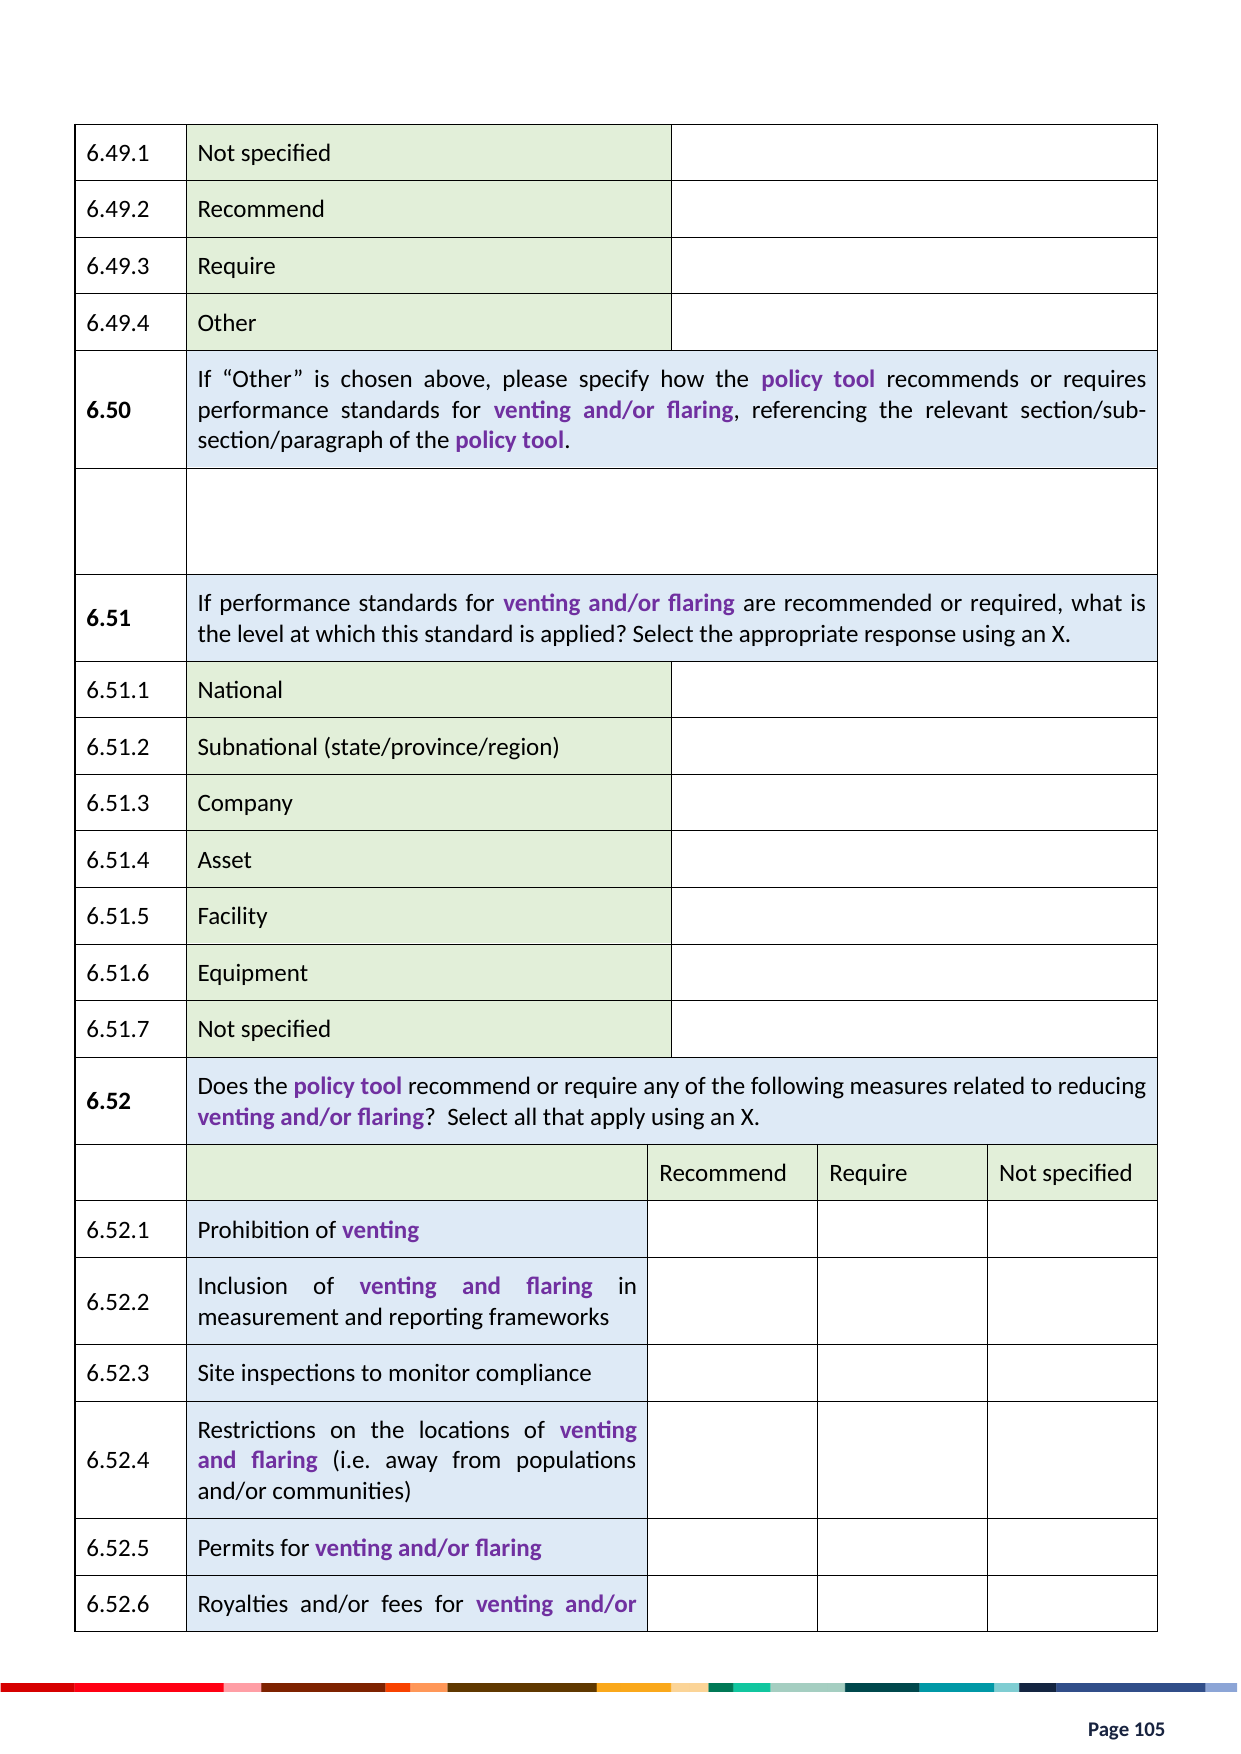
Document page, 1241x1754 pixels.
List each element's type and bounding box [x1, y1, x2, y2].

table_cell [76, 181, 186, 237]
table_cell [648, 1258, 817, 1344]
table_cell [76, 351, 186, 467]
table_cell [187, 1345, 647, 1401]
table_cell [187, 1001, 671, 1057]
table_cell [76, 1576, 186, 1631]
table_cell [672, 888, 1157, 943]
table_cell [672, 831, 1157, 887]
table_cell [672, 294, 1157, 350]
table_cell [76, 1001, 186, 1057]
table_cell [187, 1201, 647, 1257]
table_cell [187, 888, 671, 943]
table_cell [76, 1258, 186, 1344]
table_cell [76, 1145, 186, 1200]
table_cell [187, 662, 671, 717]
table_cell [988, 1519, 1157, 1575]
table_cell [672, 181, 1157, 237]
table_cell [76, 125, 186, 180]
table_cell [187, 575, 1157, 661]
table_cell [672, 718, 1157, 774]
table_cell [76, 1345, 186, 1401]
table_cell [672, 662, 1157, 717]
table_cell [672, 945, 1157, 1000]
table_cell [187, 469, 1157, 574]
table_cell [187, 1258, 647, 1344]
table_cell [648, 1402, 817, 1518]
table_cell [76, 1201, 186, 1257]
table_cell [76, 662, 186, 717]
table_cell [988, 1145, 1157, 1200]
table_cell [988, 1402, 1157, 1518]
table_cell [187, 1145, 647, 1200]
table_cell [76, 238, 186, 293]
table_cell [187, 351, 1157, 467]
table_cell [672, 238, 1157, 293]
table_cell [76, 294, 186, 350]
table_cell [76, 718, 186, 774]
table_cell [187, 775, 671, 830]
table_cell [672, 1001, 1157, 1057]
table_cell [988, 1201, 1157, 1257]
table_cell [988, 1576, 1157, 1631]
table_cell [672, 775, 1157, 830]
picture [0, 1683, 1236, 1692]
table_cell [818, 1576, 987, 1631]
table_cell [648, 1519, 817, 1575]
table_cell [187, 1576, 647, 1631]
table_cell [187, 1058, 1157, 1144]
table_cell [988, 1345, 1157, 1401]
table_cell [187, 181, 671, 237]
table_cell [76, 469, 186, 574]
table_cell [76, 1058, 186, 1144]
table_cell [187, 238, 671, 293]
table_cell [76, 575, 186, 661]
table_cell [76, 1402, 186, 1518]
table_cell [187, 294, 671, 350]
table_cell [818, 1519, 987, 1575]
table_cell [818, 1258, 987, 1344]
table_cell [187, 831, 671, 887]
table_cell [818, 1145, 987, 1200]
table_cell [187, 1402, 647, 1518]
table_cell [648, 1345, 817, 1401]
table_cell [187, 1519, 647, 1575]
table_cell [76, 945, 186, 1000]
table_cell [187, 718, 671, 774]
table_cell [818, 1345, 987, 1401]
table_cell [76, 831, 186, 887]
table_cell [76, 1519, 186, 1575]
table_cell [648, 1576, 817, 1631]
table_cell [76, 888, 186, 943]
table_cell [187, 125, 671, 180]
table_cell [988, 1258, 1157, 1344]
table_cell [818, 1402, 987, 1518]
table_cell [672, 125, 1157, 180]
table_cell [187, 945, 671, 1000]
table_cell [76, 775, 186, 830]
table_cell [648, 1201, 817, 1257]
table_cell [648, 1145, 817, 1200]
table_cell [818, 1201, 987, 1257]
